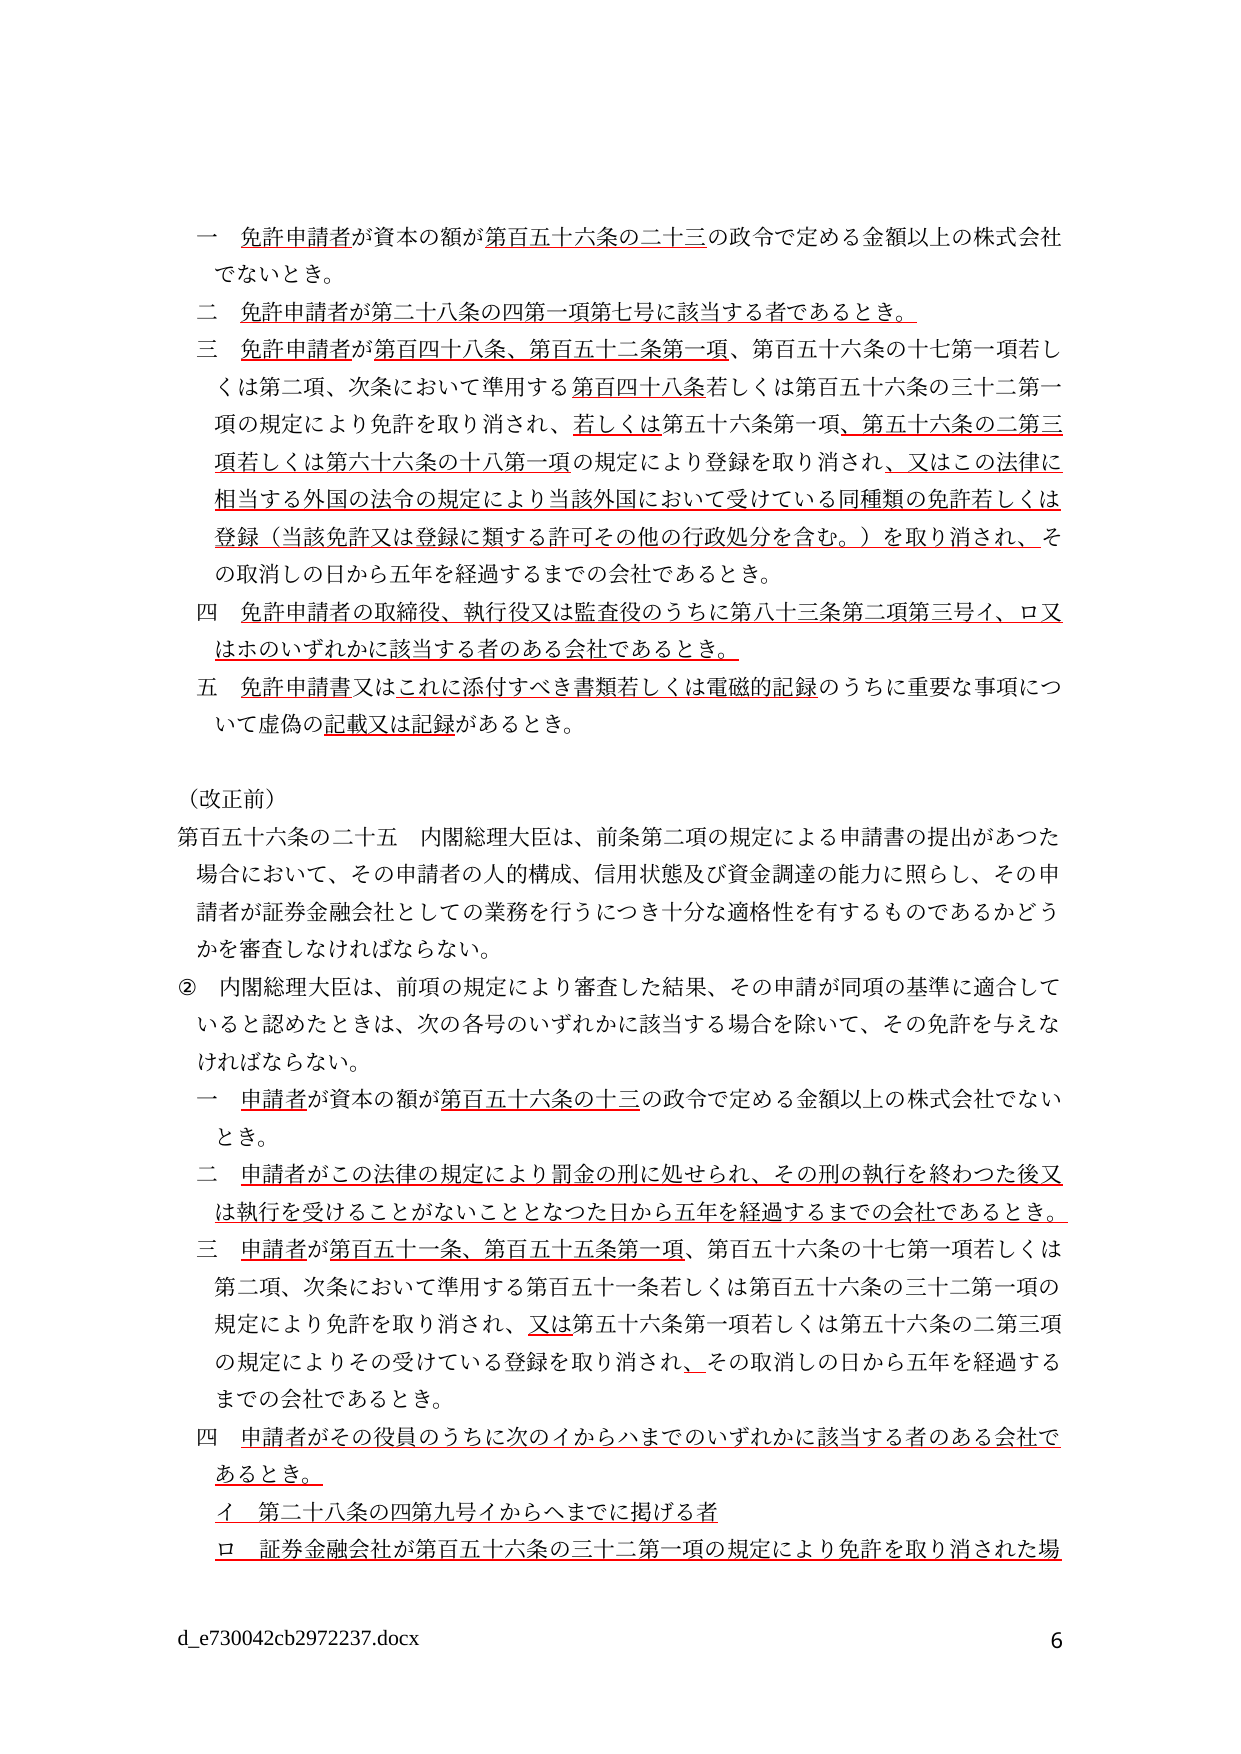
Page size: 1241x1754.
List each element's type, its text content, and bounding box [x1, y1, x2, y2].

text 三 申請者が第百五十一条、第百五十五条第一項、第百五十六条の十七第一項若しくは第二項、次条において準用する第百五十一条若しくは第百五十六条の三十二第一項の規定により免許を取り消され、又は第五十六条第一項若しくは第五十六条の二第三項の規定によりその受けている登録を取り消され、その取消しの日から五年を経過するまでの会社であるとき。 [196, 1229, 1063, 1417]
text 二 免許申請者が第二十八条の四第一項第七号に該当する者であるとき。 [196, 292, 1063, 329]
text 三 免許申請者が第百四十八条、第百五十二条第一項、第百五十六条の十七第一項若しくは第二項、次条において準用する第百四十八条若しくは第百五十六条の三十二第一項の規定により免許を取り消され、若しくは第五十六条第一項、第五十六条の二第三項若しくは第六十六条の十八第一項の規定により登録を取り消され、又はこの法律に相当する外国の法令の規定により当該外国において受けている同種類の免許若しくは登録（当該免許又は登録に類する許可その他の行政処分を含む。）を取り消され、その取消しの日から五年を経過するまでの会社であるとき。 [196, 329, 1063, 592]
text 四 免許申請者の取締役、執行役又は監査役のうちに第八十三条第二項第三号イ、ロ又はホのいずれかに該当する者のある会社であるとき。 [196, 592, 1063, 667]
text 第百五十六条の二十五 内閣総理大臣は、前条第二項の規定による申請書の提出があつた場合において、その申請者の人的構成、信用状態及び資金調達の能力に照らし、その申請者が証券金融会社としての業務を行うにつき十分な適格性を有するものであるかどうかを審査しなければならない。 [177, 817, 1063, 967]
text イ 第二十八条の四第九号イからヘまでに掲げる者 [215, 1492, 1063, 1529]
text 一 申請者が資本の額が第百五十六条の十三の政令で定める金額以上の株式会社でないとき。 [196, 1079, 1063, 1154]
text ② 内閣総理大臣は、前項の規定により審査した結果、その申請が同項の基準に適合していると認めたときは、次の各号のいずれかに該当する場合を除いて、その免許を与えなければならない。 [177, 967, 1063, 1079]
text 五 免許申請書又はこれに添付すべき書類若しくは電磁的記録のうちに重要な事項について虚偽の記載又は記録があるとき。 [196, 667, 1063, 742]
text 一 免許申請者が資本の額が第百五十六条の二十三の政令で定める金額以上の株式会社でないとき。 [196, 217, 1063, 292]
text 二 申請者がこの法律の規定により罰金の刑に処せられ、その刑の執行を終わつた後又は執行を受けることがないこととなつた日から五年を経過するまでの会社であるとき。 [196, 1154, 1063, 1229]
text 四 申請者がその役員のうちに次のイからハまでのいずれかに該当する者のある会社であるとき。 [196, 1417, 1063, 1492]
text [215, 1529, 1063, 1567]
text （改正前） [177, 779, 1063, 817]
